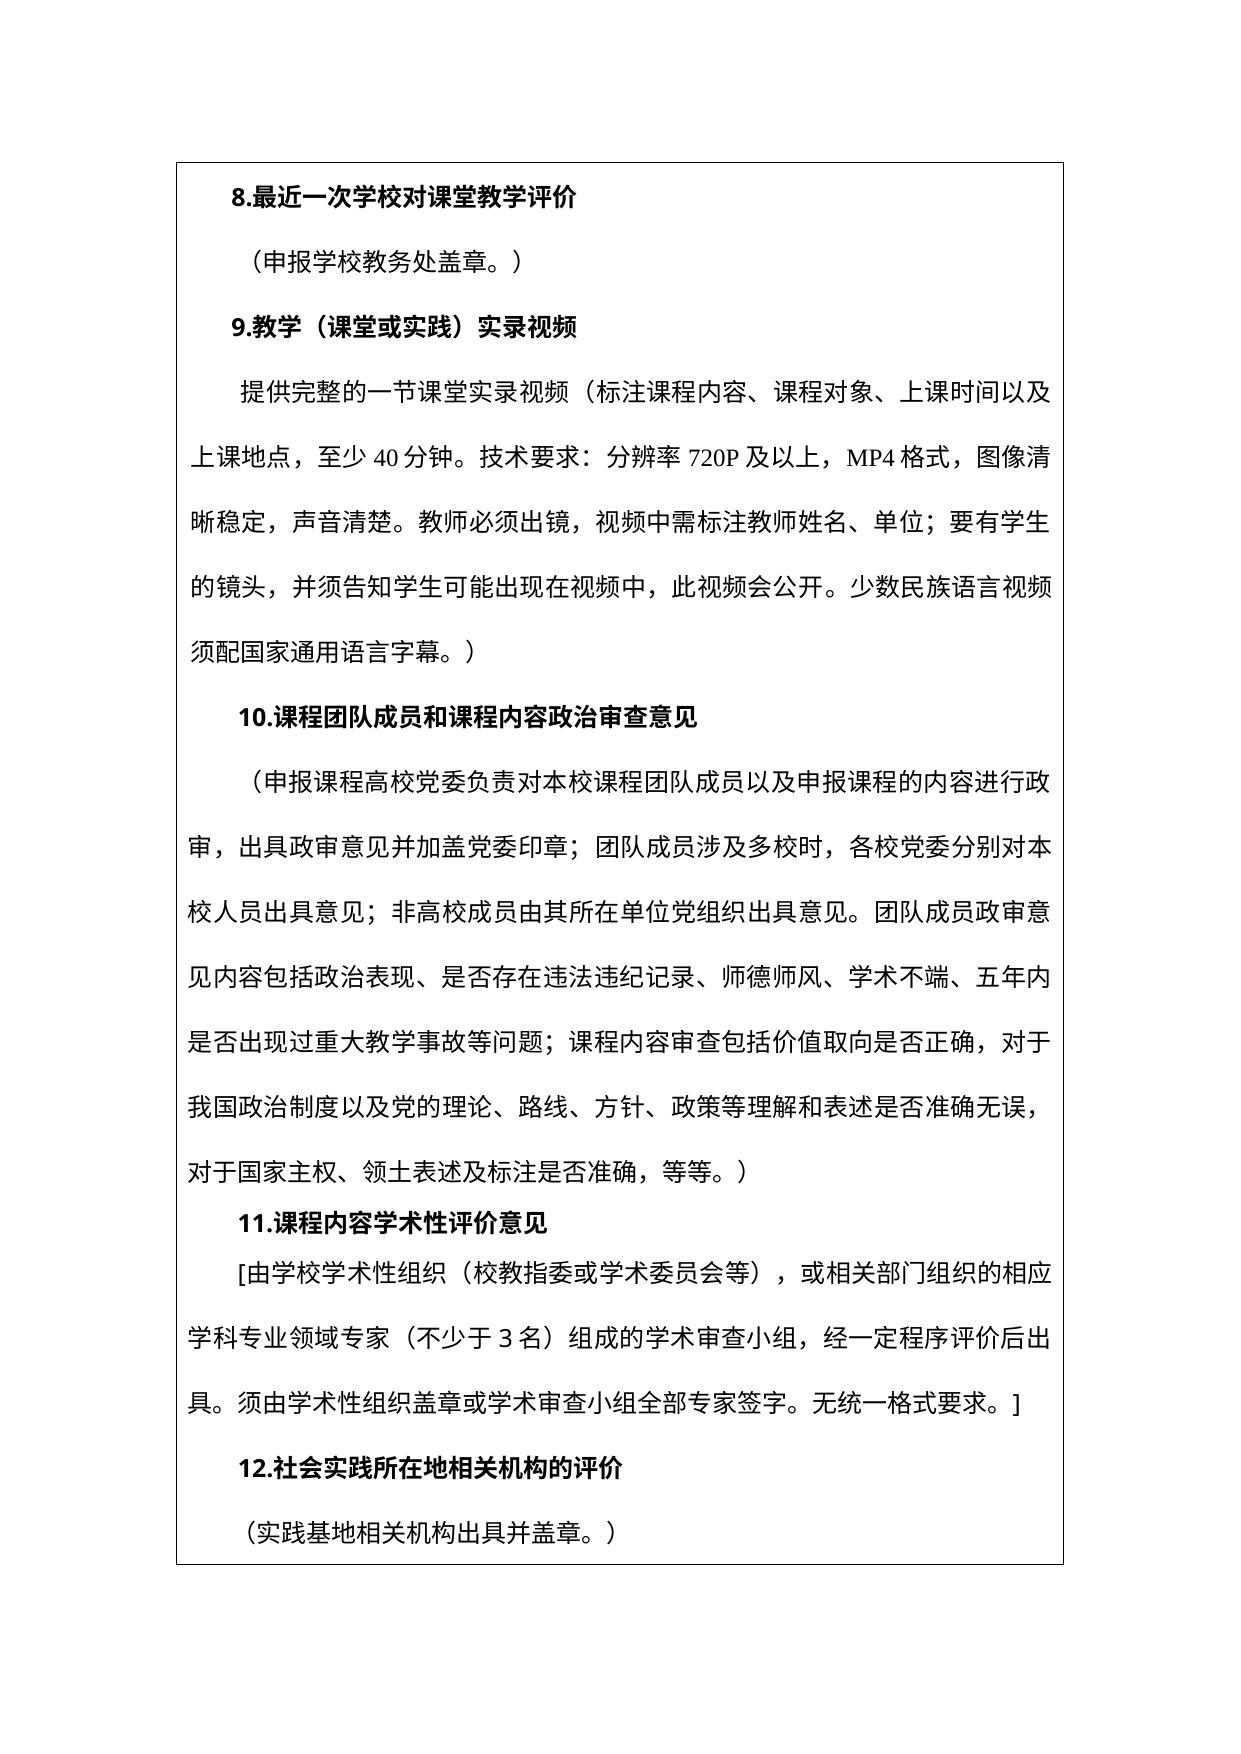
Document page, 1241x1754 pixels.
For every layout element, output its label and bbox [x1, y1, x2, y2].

table_header [177, 163, 1063, 1564]
